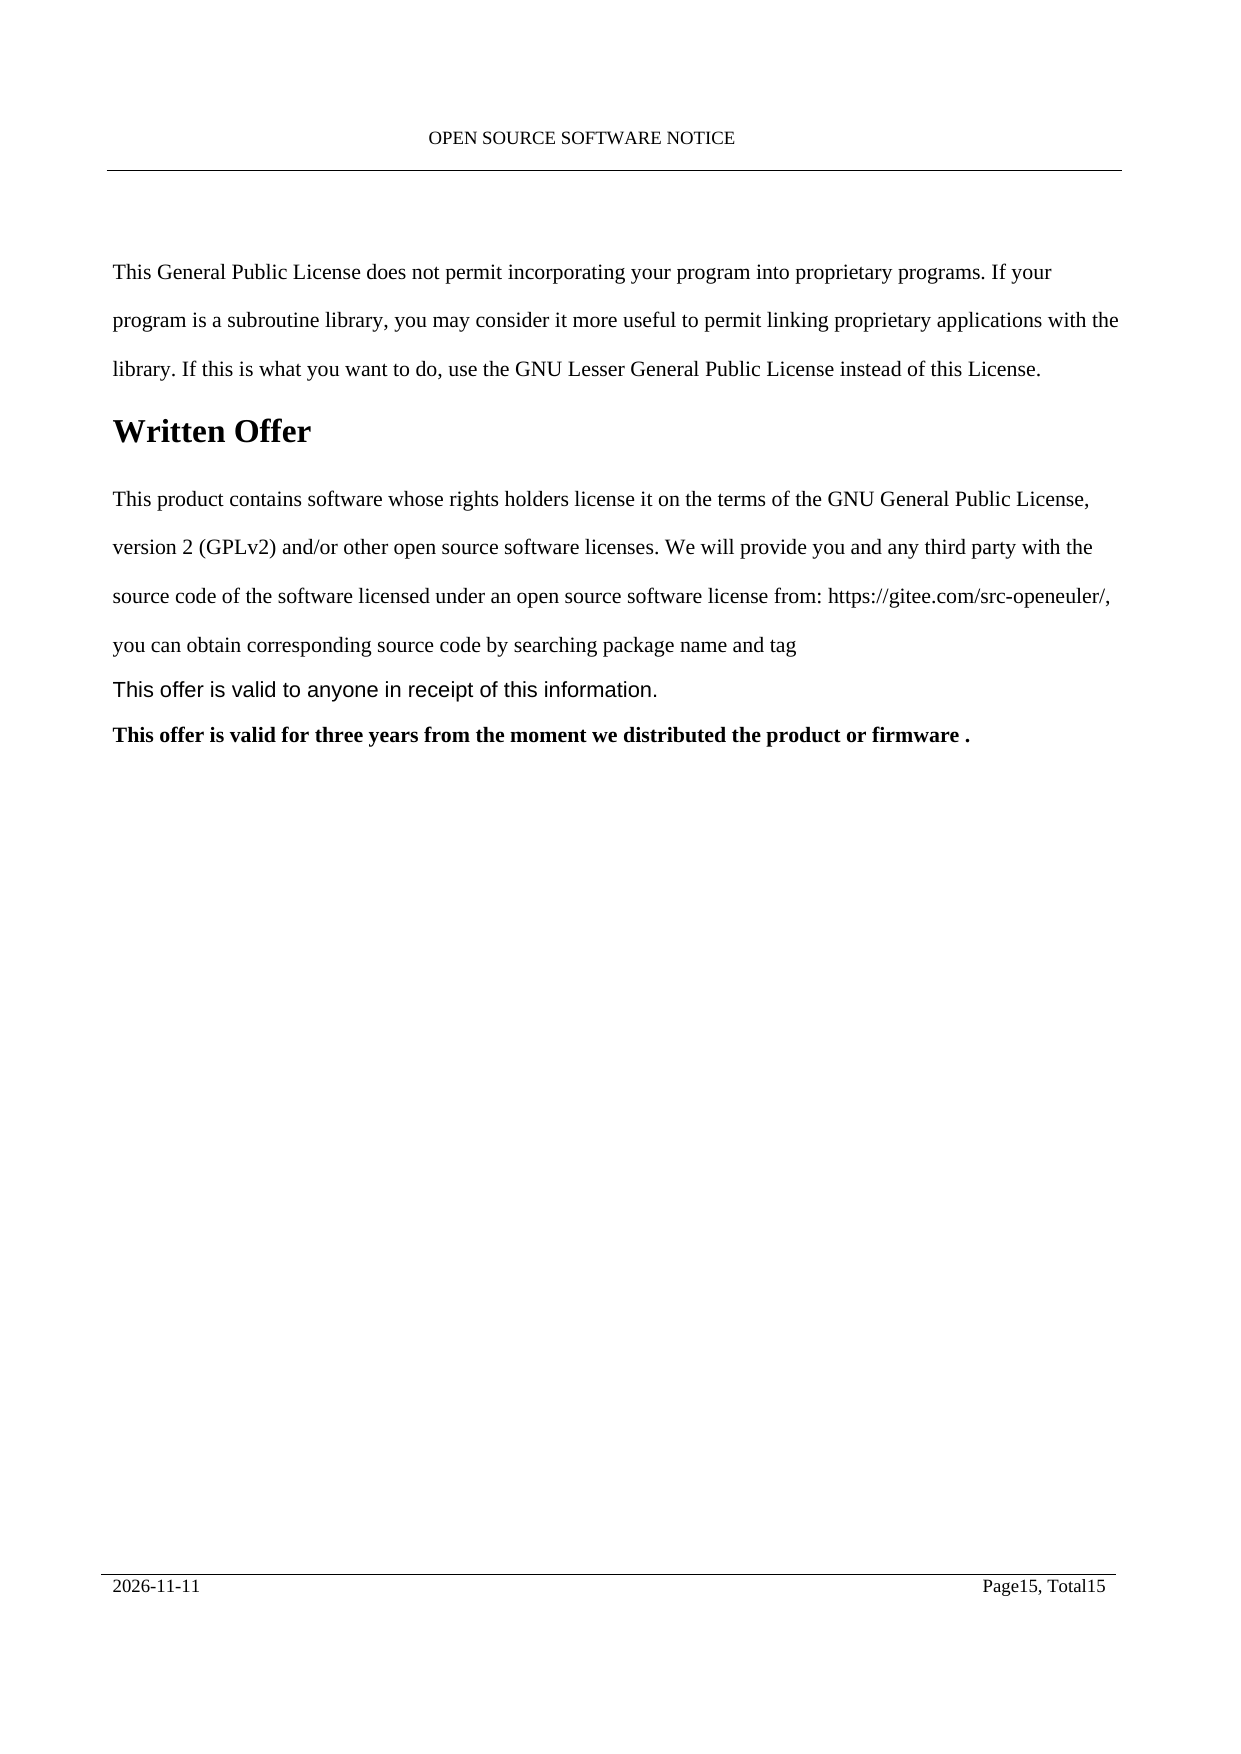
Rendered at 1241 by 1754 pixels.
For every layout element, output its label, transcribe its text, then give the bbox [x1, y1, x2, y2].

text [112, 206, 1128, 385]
text This product contains software whose rights holders license it on the terms of the GNU General Public License, version 2 (GPLv2) and/or other open source software licenses. We will provide you and any third party with the source code of the software licensed under an open source software license from: https://gitee.com/src-openeuler/, you can obtain corresponding source code by searching package name and tag [112, 482, 1128, 661]
text This offer is valid for three years from the moment we distributed the product or firmware . [112, 718, 1128, 751]
text Written Offer [112, 398, 1128, 463]
text This offer is valid to anyone in receipt of this information. [112, 673, 1128, 706]
